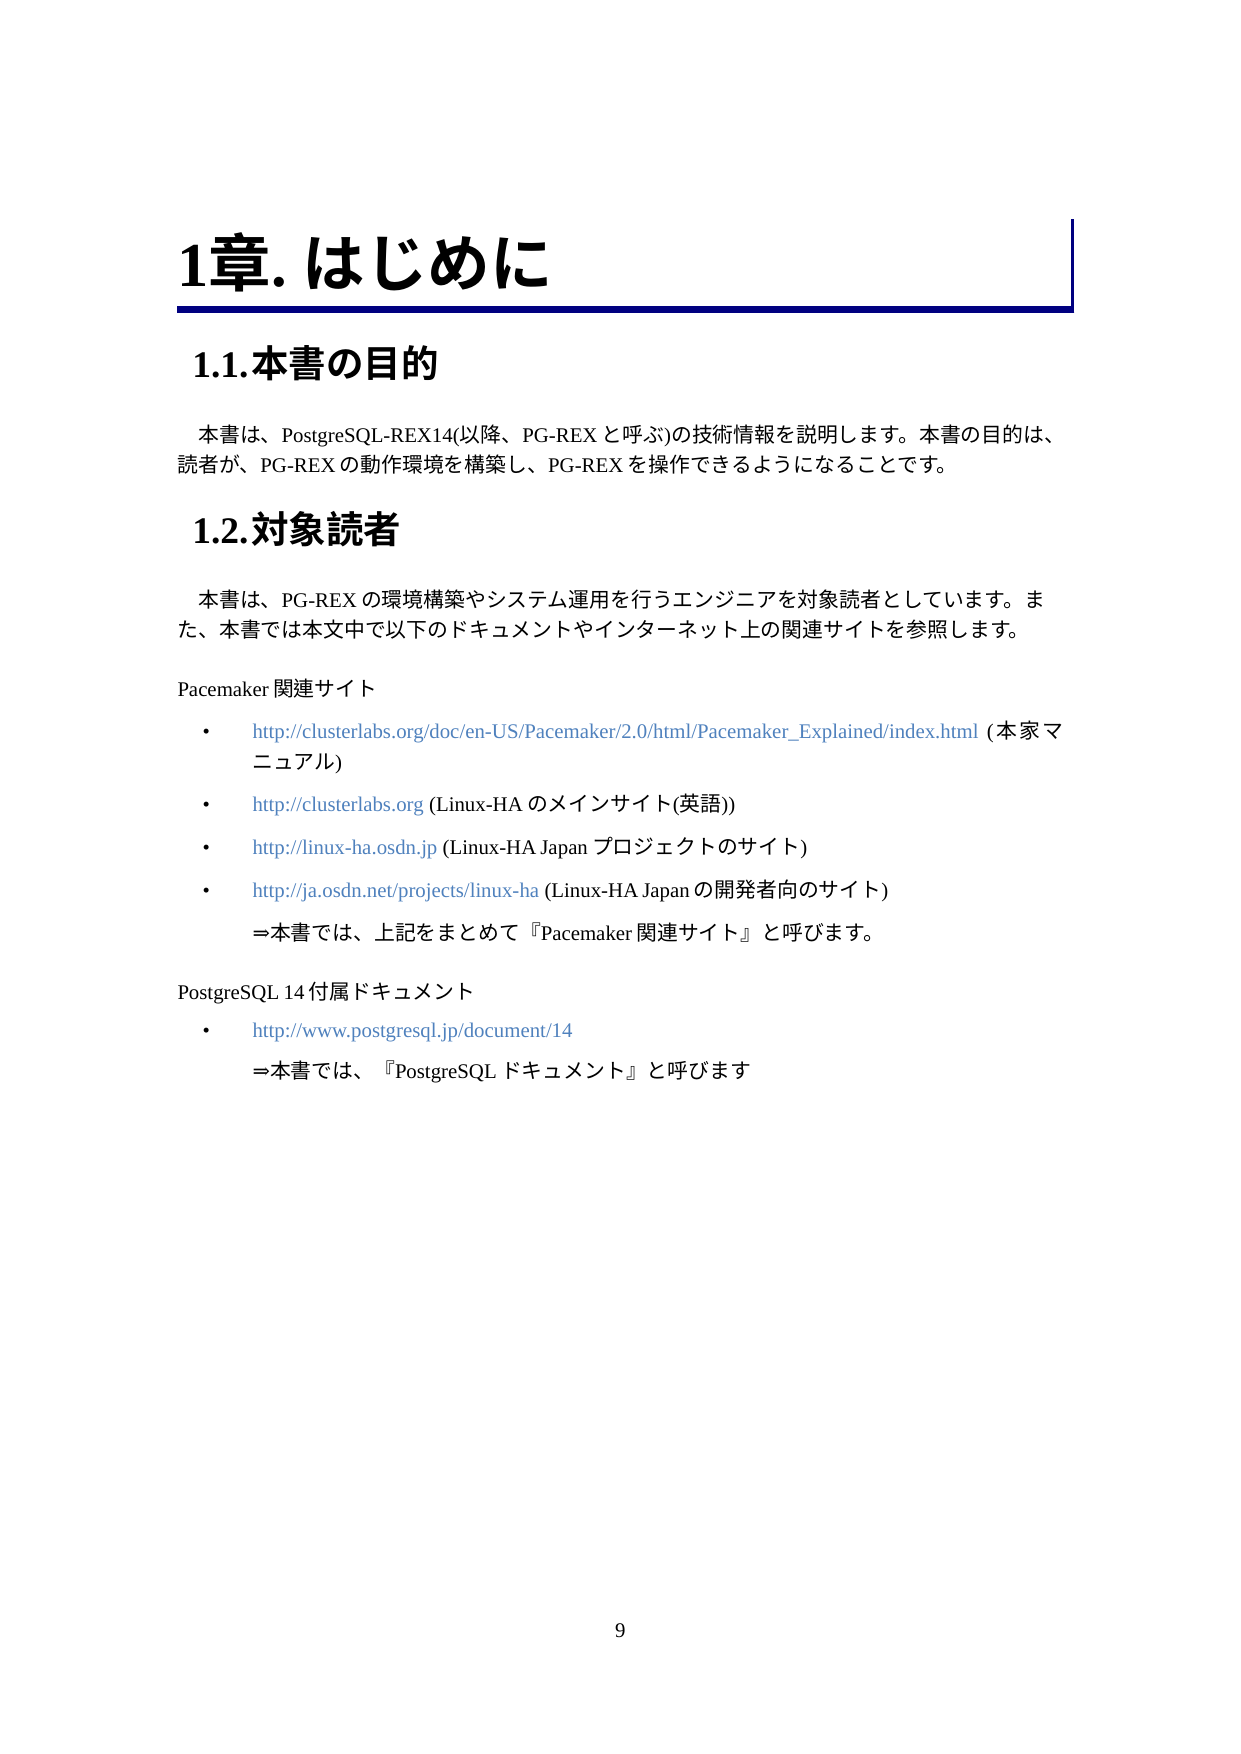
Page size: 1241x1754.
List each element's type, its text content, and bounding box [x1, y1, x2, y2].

list http://www.postgresql.jp/document/14 [202, 1018, 1063, 1042]
text 本書は、PostgreSQL-REX14(以降、PG-REXと呼ぶ)の技術情報を説明します。本書の目的は、読者が、PG-REXの動作環境を構築し、PG-REXを操作できるようになることです。 [177, 418, 1054, 478]
text 本書は、PG-REXの環境構築やシステム運用を行うエンジニアを対象読者としています。また、本書では本文中で以下のドキュメントやインターネット上の関連サイトを参照します。 [177, 583, 1054, 644]
list http://clusterlabs.org/doc/en-US/Pacemaker/2.0/html/Pacemaker_Explained/index.html (本家マニュアル) [202, 715, 1063, 775]
list ⇒本書では、上記をまとめて『Pacemaker関連サイト』と呼びます。 [202, 916, 1063, 946]
subtitle 対象読者 [192, 503, 1063, 554]
subtitle 本書の目的 [192, 338, 1063, 389]
list ⇒本書では、『PostgreSQLドキュメント』と呼びます [202, 1054, 1063, 1085]
list http://linux-ha.osdn.jp (Linux-HA Japanプロジェクトのサイト) [202, 830, 1063, 861]
list http://ja.osdn.net/projects/linux-ha (Linux-HA Japanの開発者向のサイト) [202, 873, 1063, 903]
subtitle はじめに [177, 219, 1071, 306]
list http://clusterlabs.org (Linux-HAのメインサイト(英語)) [202, 788, 1063, 818]
text PostgreSQL 14付属ドキュメント [177, 975, 1054, 1005]
text Pacemaker関連サイト [177, 673, 1054, 702]
